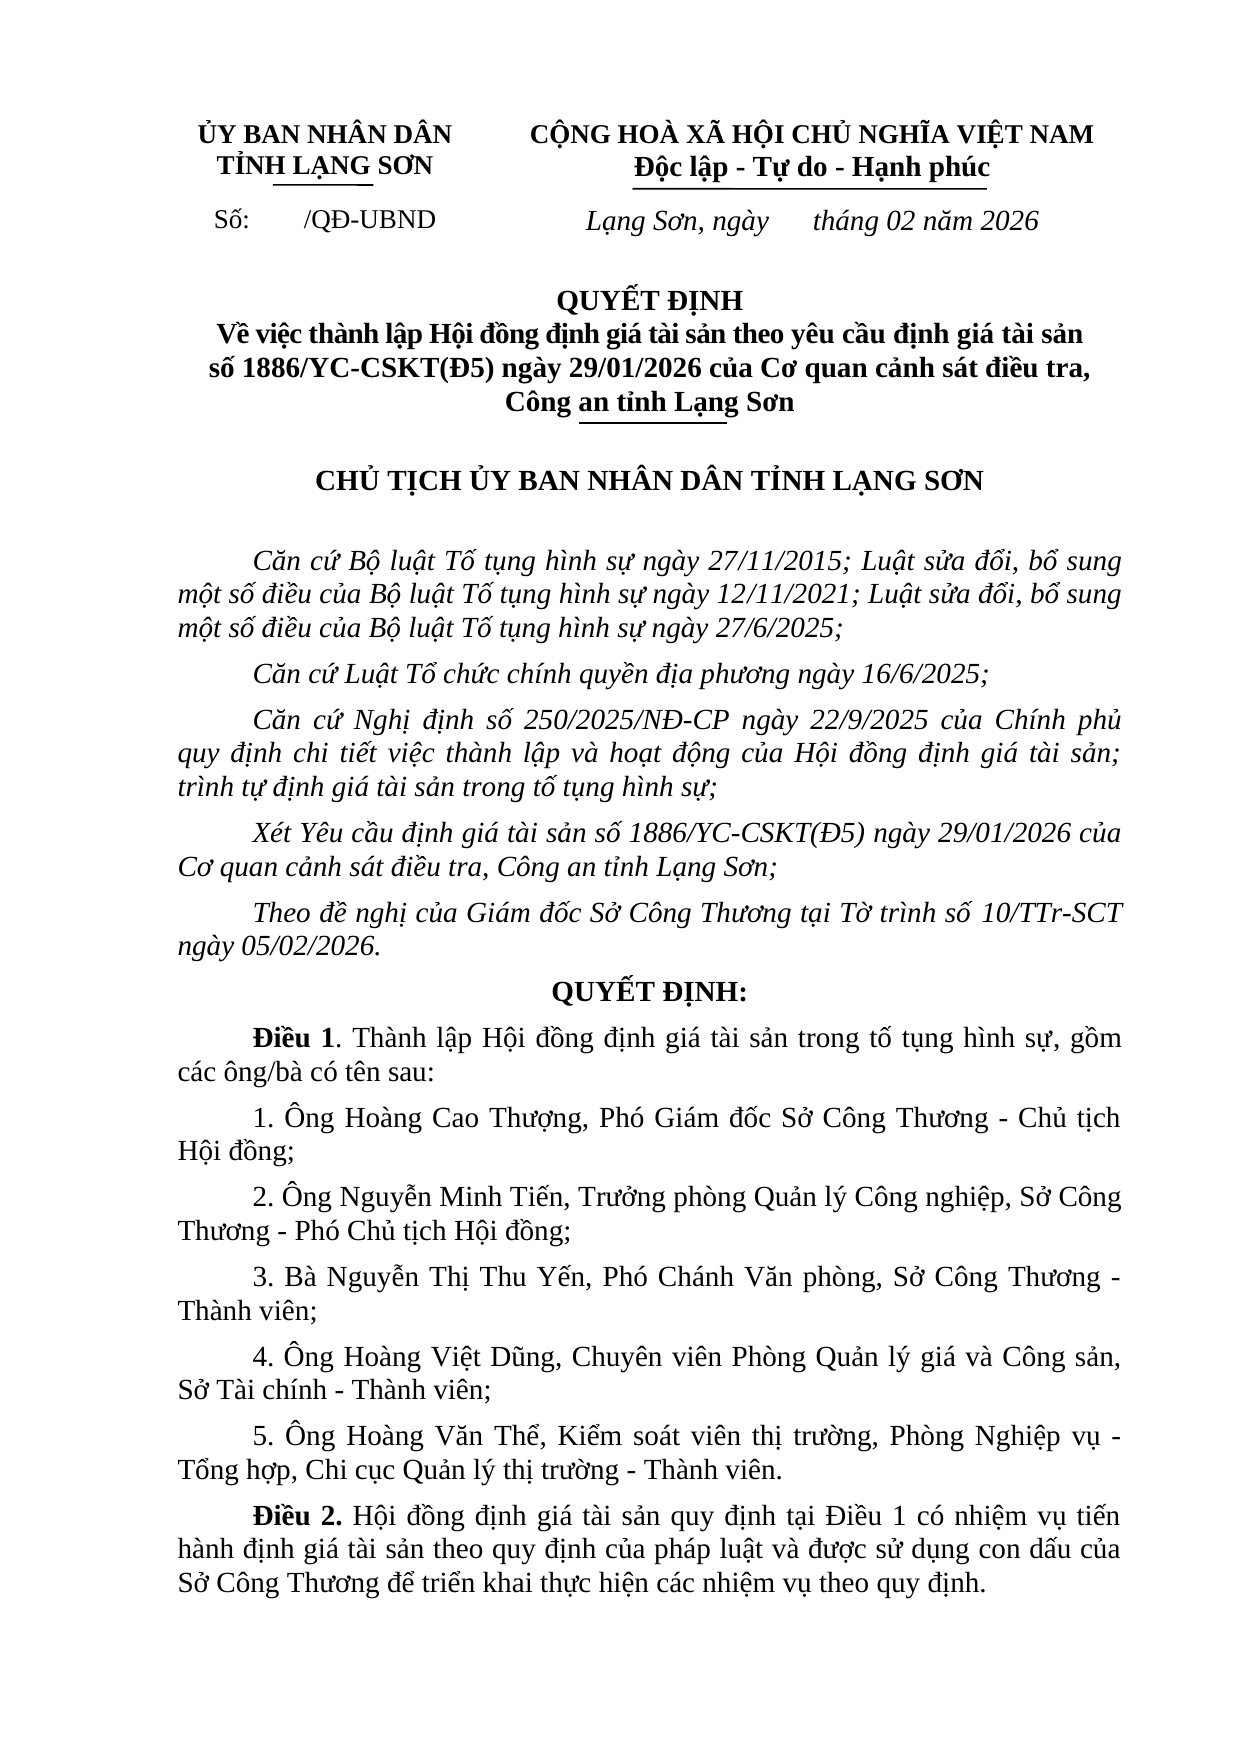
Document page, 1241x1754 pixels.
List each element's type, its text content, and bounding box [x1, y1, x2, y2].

text 5. Ông Hoàng Văn Thể, Kiểm soát viên thị trường, Phòng Nghiệp vụ - Tổng hợp, Chi cục Quản lý thị trường - Thành viên. [177, 1418, 1122, 1485]
text Về việc thành lập Hội đồng định giá tài sản theo yêu cầu định giá tài sản [177, 317, 1122, 350]
text 1. Ông Hoàng Cao Thượng, Phó Giám đốc Sở Công Thương - Chủ tịch Hội đồng; [177, 1100, 1122, 1167]
text số 1886/YC-CSKT(Đ5) ngày 29/01/2026 của Cơ quan cảnh sát điều tra, [177, 350, 1122, 384]
text CHỦ TỊCH ỦY BAN NHÂN DÂN TỈNH LẠNG SƠN [177, 463, 1122, 497]
table_cell Lạng Sơn, ngày tháng 02 năm 2026 [487, 191, 1137, 237]
text 4. Ông Hoàng Việt Dũng, Chuyên viên Phòng Quản lý giá và Công sản, Sở Tài chính - Thành viên; [177, 1339, 1122, 1406]
text Căn cứ Luật Tổ chức chính quyền địa phương ngày 16/6/2025; [177, 656, 1122, 689]
table_header CỘNG HOÀ XÃ HỘI CHỦ NGHĨA VIỆT NAM Độc lập - Tự do - Hạnh phúc [487, 118, 1137, 191]
table_header ỦY BAN NHÂN DÂN TỈNH LẠNG SƠN [163, 118, 487, 191]
text 2. Ông Nguyễn Minh Tiến, Trưởng phòng Quản lý Công nghiệp, Sở Công Thương - Phó Chủ tịch Hội đồng; [177, 1179, 1122, 1247]
text QUYẾT ĐỊNH: [177, 974, 1122, 1008]
table_cell Số: /QĐ-UBND [163, 191, 487, 237]
text Căn cứ Bộ luật Tố tụng hình sự ngày 27/11/2015; Luật sửa đổi, bổ sung một số điều của Bộ luật Tố tụng hình sự ngày 12/11/2021; Luật sửa đổi, bổ sung một số điều của Bộ luật Tố tụng hình sự ngày 27/6/2025; [177, 543, 1122, 643]
text Căn cứ Nghị định số 250/2025/NĐ-CP ngày 22/9/2025 của Chính phủ quy định chi tiết việc thành lập và hoạt động của Hội đồng định giá tài sản; trình tự định giá tài sản trong tố tụng hình sự; [177, 702, 1122, 803]
text 3. Bà Nguyễn Thị Thu Yến, Phó Chánh Văn phòng, Sở Công Thương - Thành viên; [177, 1259, 1122, 1326]
text Theo đề nghị của Giám đốc Sở Công Thương tại Tờ trình số 10/TTr-SCT ngày 05/02/2026. [177, 895, 1122, 962]
subtitle QUYẾT ĐỊNH [177, 283, 1122, 317]
text Xét Yêu cầu định giá tài sản số 1886/YC-CSKT(Đ5) ngày 29/01/2026 của Cơ quan cảnh sát điều tra, Công an tỉnh Lạng Sơn; [177, 815, 1122, 882]
text Điều 2. Hội đồng định giá tài sản quy định tại Điều 1 có nhiệm vụ tiến hành định giá tài sản theo quy định của pháp luật và được sử dụng con dấu của Sở Công Thương để triển khai thực hiện các nhiệm vụ theo quy định. [177, 1498, 1122, 1598]
text Công an tỉnh Lạng Sơn [177, 384, 1122, 417]
text Điều 1. Thành lập Hội đồng định giá tài sản trong tố tụng hình sự, gồm các ông/bà có tên sau: [177, 1020, 1122, 1087]
